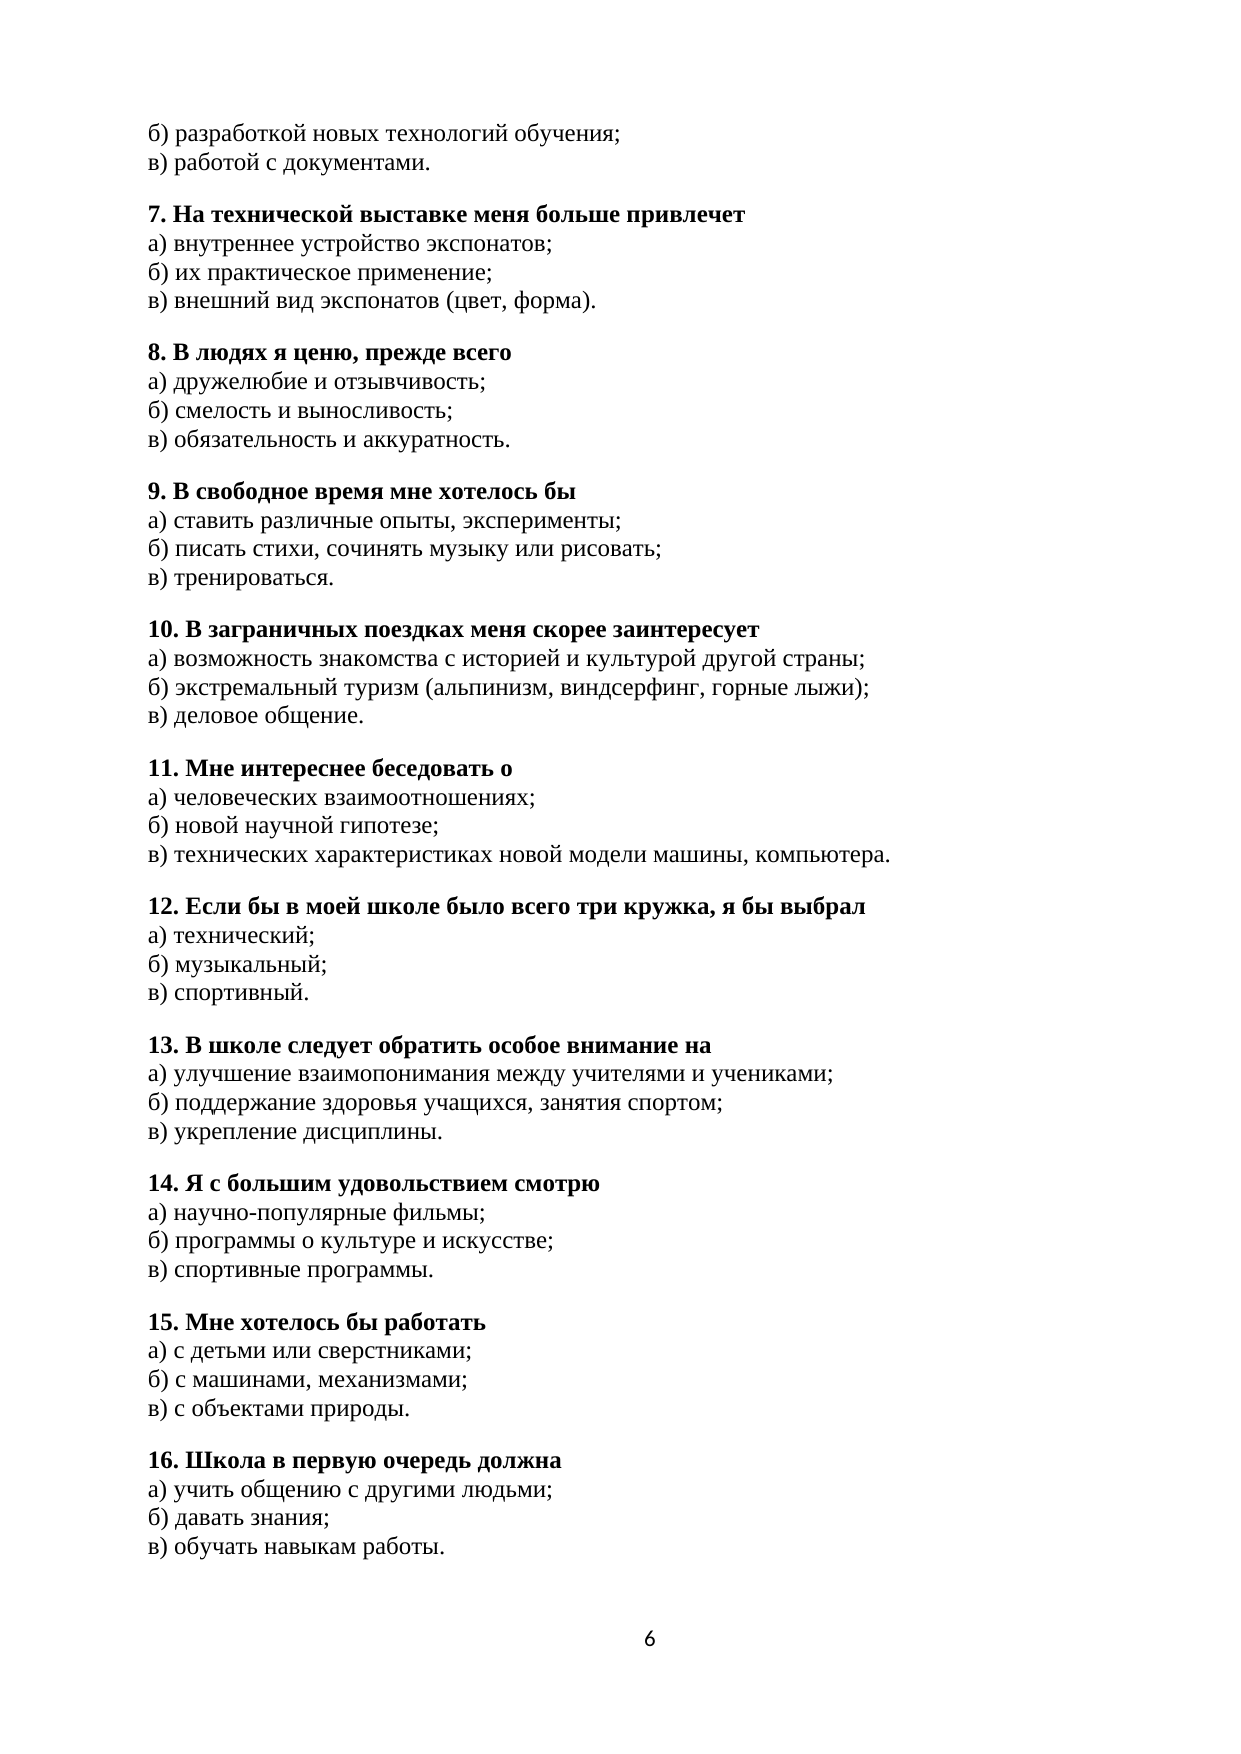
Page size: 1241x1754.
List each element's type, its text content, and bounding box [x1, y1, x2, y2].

text 14. Я с большим удовольствием смотрю а) научно-популярные фильмы; б) программы о культуре и искусстве; в) спортивные программы. [148, 1168, 1152, 1283]
text 16. Школа в первую очередь должна а) учить общению с другими людьми; б) давать знания; в) обучать навыкам работы. [148, 1445, 1152, 1560]
text 13. В школе следует обратить особое внимание на а) улучшение взаимопонимания между учителями и учениками; б) поддержание здоровья учащихся, занятия спортом; в) укрепление дисциплины. [148, 1030, 1152, 1145]
text 10. В заграничных поездках меня скорее заинтересует а) возможность знакомства с историей и культурой другой страны; б) экстремальный туризм (альпинизм, виндсерфинг, горные лыжи); в) деловое общение. [148, 614, 1152, 729]
text 8. В людях я ценю, прежде всего а) дружелюбие и отзывчивость; б) смелость и выносливость; в) обязательность и аккуратность. [148, 337, 1152, 452]
text 15. Мне хотелось бы работать а) с детьми или сверстниками; б) с машинами, механизмами; в) с объектами природы. [148, 1307, 1152, 1422]
text 12. Если бы в моей школе было всего три кружка, я бы выбрал а) технический; б) музыкальный; в) спортивный. [148, 891, 1152, 1006]
text 7. На технической выставке меня больше привлечет а) внутреннее устройство экспонатов; б) их практическое применение; в) внешний вид экспонатов (цвет, форма). [148, 199, 1152, 314]
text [148, 118, 1152, 176]
text 11. Мне интереснее беседовать о а) человеческих взаимоотношениях; б) новой научной гипотезе; в) технических характеристиках новой модели машины, компьютера. [148, 753, 1152, 868]
text 9. В свободное время мне хотелось бы а) ставить различные опыты, эксперименты; б) писать стихи, сочинять музыку или рисовать; в) тренироваться. [148, 476, 1152, 591]
